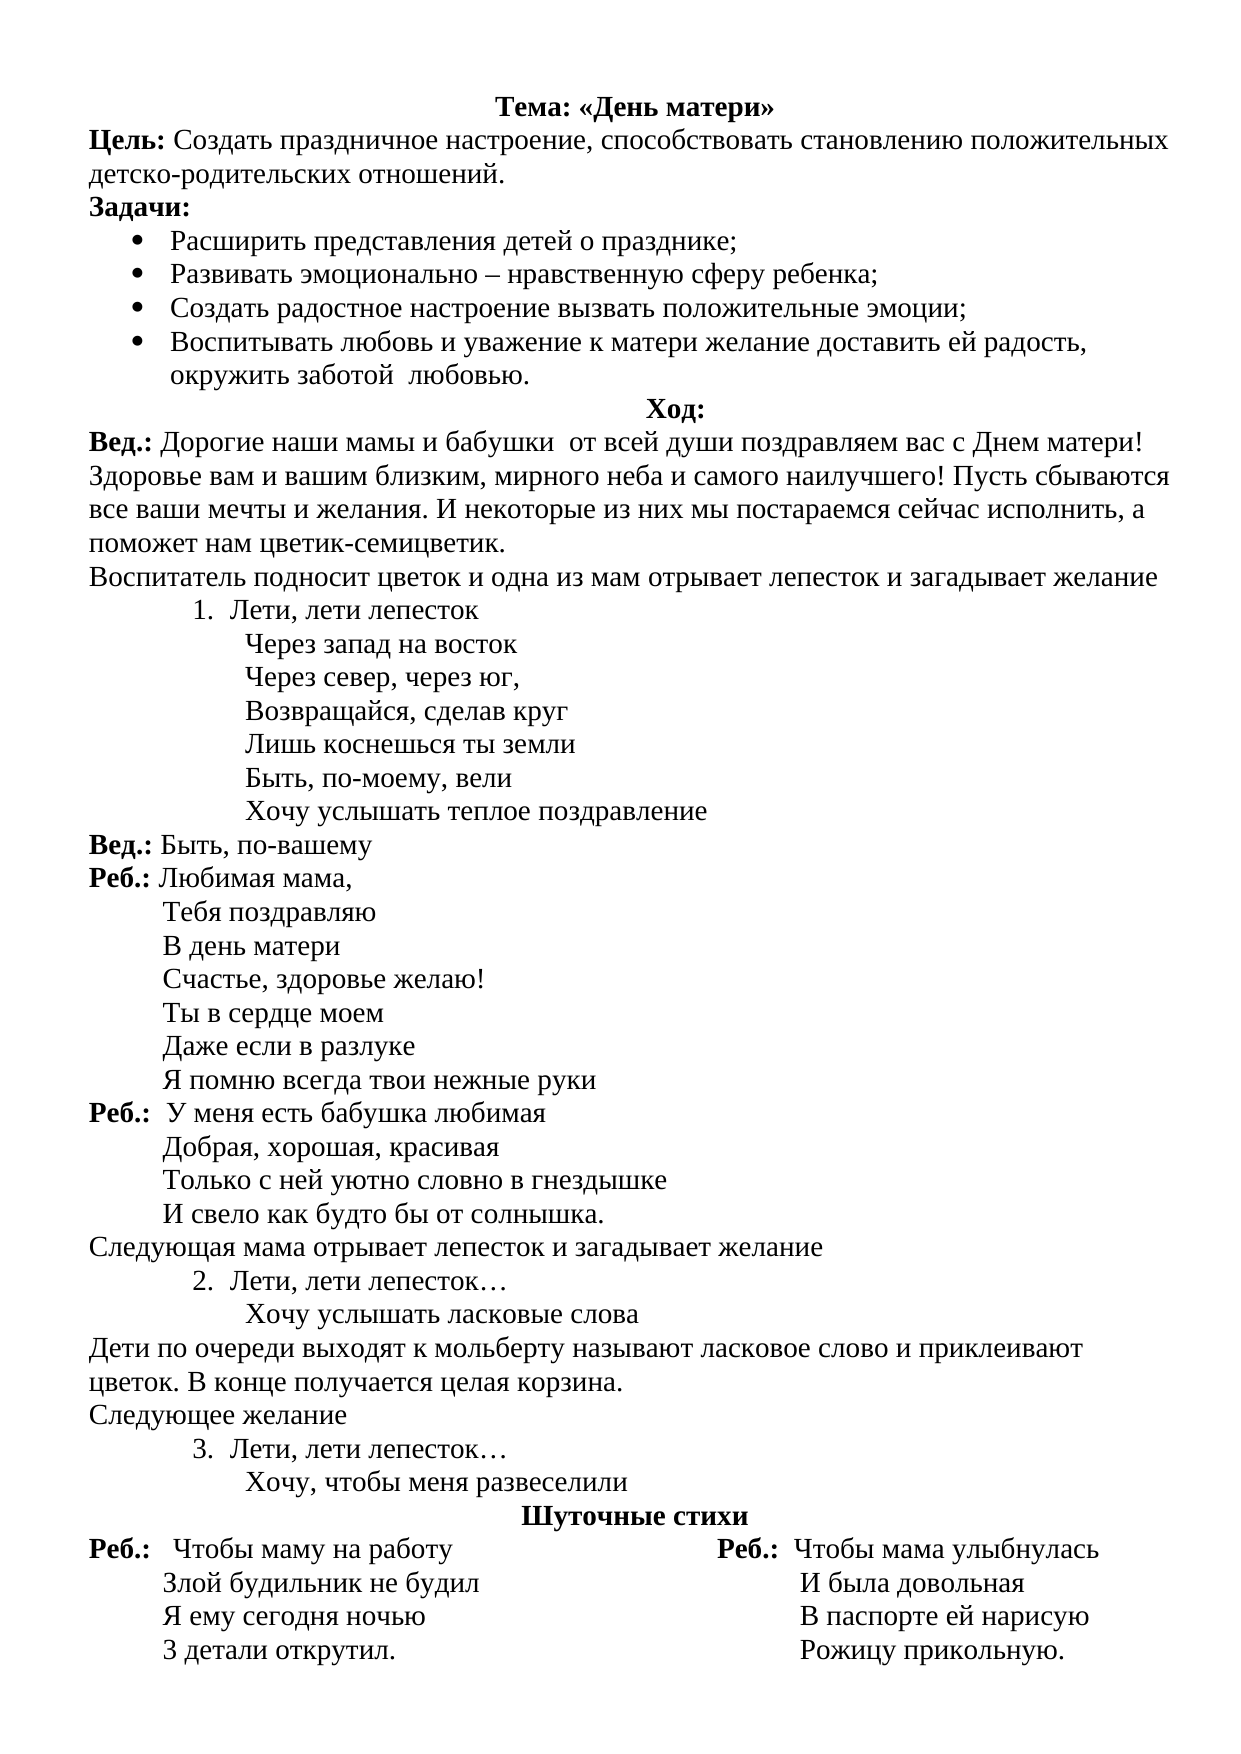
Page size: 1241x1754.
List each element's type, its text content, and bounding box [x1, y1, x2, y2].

text Добрая, хорошая, красивая [89, 1129, 1181, 1162]
text 3 детали открутил. Рожицу прикольную. [89, 1632, 1181, 1666]
text Тема: «День матери» [89, 89, 1181, 122]
text Воспитатель подносит цветок и одна из мам отрывает лепесток и загадывает желание [89, 559, 1181, 592]
list Лети, лети лепесток… [192, 1431, 1181, 1464]
list Возвращайся, сделав круг [245, 693, 1181, 726]
text Цель: Создать праздничное настроение, способствовать становлению положительных детско-родительских отношений. [89, 122, 1181, 189]
text И свело как будто бы от солнышка. [89, 1196, 1181, 1229]
text Вед.: Дорогие наши мамы и бабушки от всей души поздравляем вас с Днем матери! Здоровье вам и вашим близким, мирного неба и самого наилучшего! Пусть сбываются все ваши мечты и желания. И некоторые из них мы постараемся сейчас исполнить, а поможет нам цветик-семицветик. [89, 424, 1181, 559]
text Реб.: Любимая мама, [89, 861, 1181, 894]
text Я ему сегодня ночью В паспорте ей нарисую [89, 1598, 1181, 1632]
text Злой будильник не будил И была довольная [89, 1565, 1181, 1598]
list Через запад на восток [245, 626, 1181, 659]
list Хочу услышать теплое поздравление [245, 793, 1181, 827]
list Создать радостное настроение вызвать положительные эмоции; [132, 290, 1181, 324]
text Следующая мама отрывает лепесток и загадывает желание [89, 1229, 1181, 1263]
text В день матери [89, 928, 1181, 961]
text Реб.: Чтобы маму на работу Реб.: Чтобы мама улыбнулась [89, 1531, 1181, 1565]
list Хочу услышать ласковые слова [245, 1297, 1181, 1330]
list Расширить представления детей о празднике; [132, 223, 1181, 256]
text Дети по очереди выходят к мольберту называют ласковое слово и приклеивают цветок. В конце получается целая корзина. [89, 1330, 1181, 1397]
text Ты в сердце моем [89, 995, 1181, 1028]
list Развивать эмоционально – нравственную сферу ребенка; [132, 256, 1181, 290]
list Ход: [170, 391, 1181, 424]
text Даже если в разлуке [89, 1028, 1181, 1062]
text Задачи: [89, 189, 1181, 223]
list Лети, лети лепесток… [192, 1263, 1181, 1297]
list Хочу, чтобы меня развеселили [245, 1464, 1181, 1498]
text Вед.: Быть, по-вашему [89, 827, 1181, 861]
text Я помню всегда твои нежные руки [89, 1062, 1181, 1095]
list Лети, лети лепесток [192, 592, 1181, 626]
text Шуточные стихи [89, 1498, 1181, 1531]
text Счастье, здоровье желаю! [89, 961, 1181, 995]
list Воспитывать любовь и уважение к матери желание доставить ей радость, окружить заботой любовью. [132, 324, 1181, 391]
list Через север, через юг, [245, 659, 1181, 693]
text Тебя поздравляю [89, 894, 1181, 928]
text Следующее желание [89, 1397, 1181, 1431]
text Только с ней уютно словно в гнездышке [89, 1162, 1181, 1196]
text Реб.: У меня есть бабушка любимая [89, 1095, 1181, 1129]
list Лишь коснешься ты земли [245, 726, 1181, 760]
list Быть, по-моему, вели [245, 760, 1181, 793]
